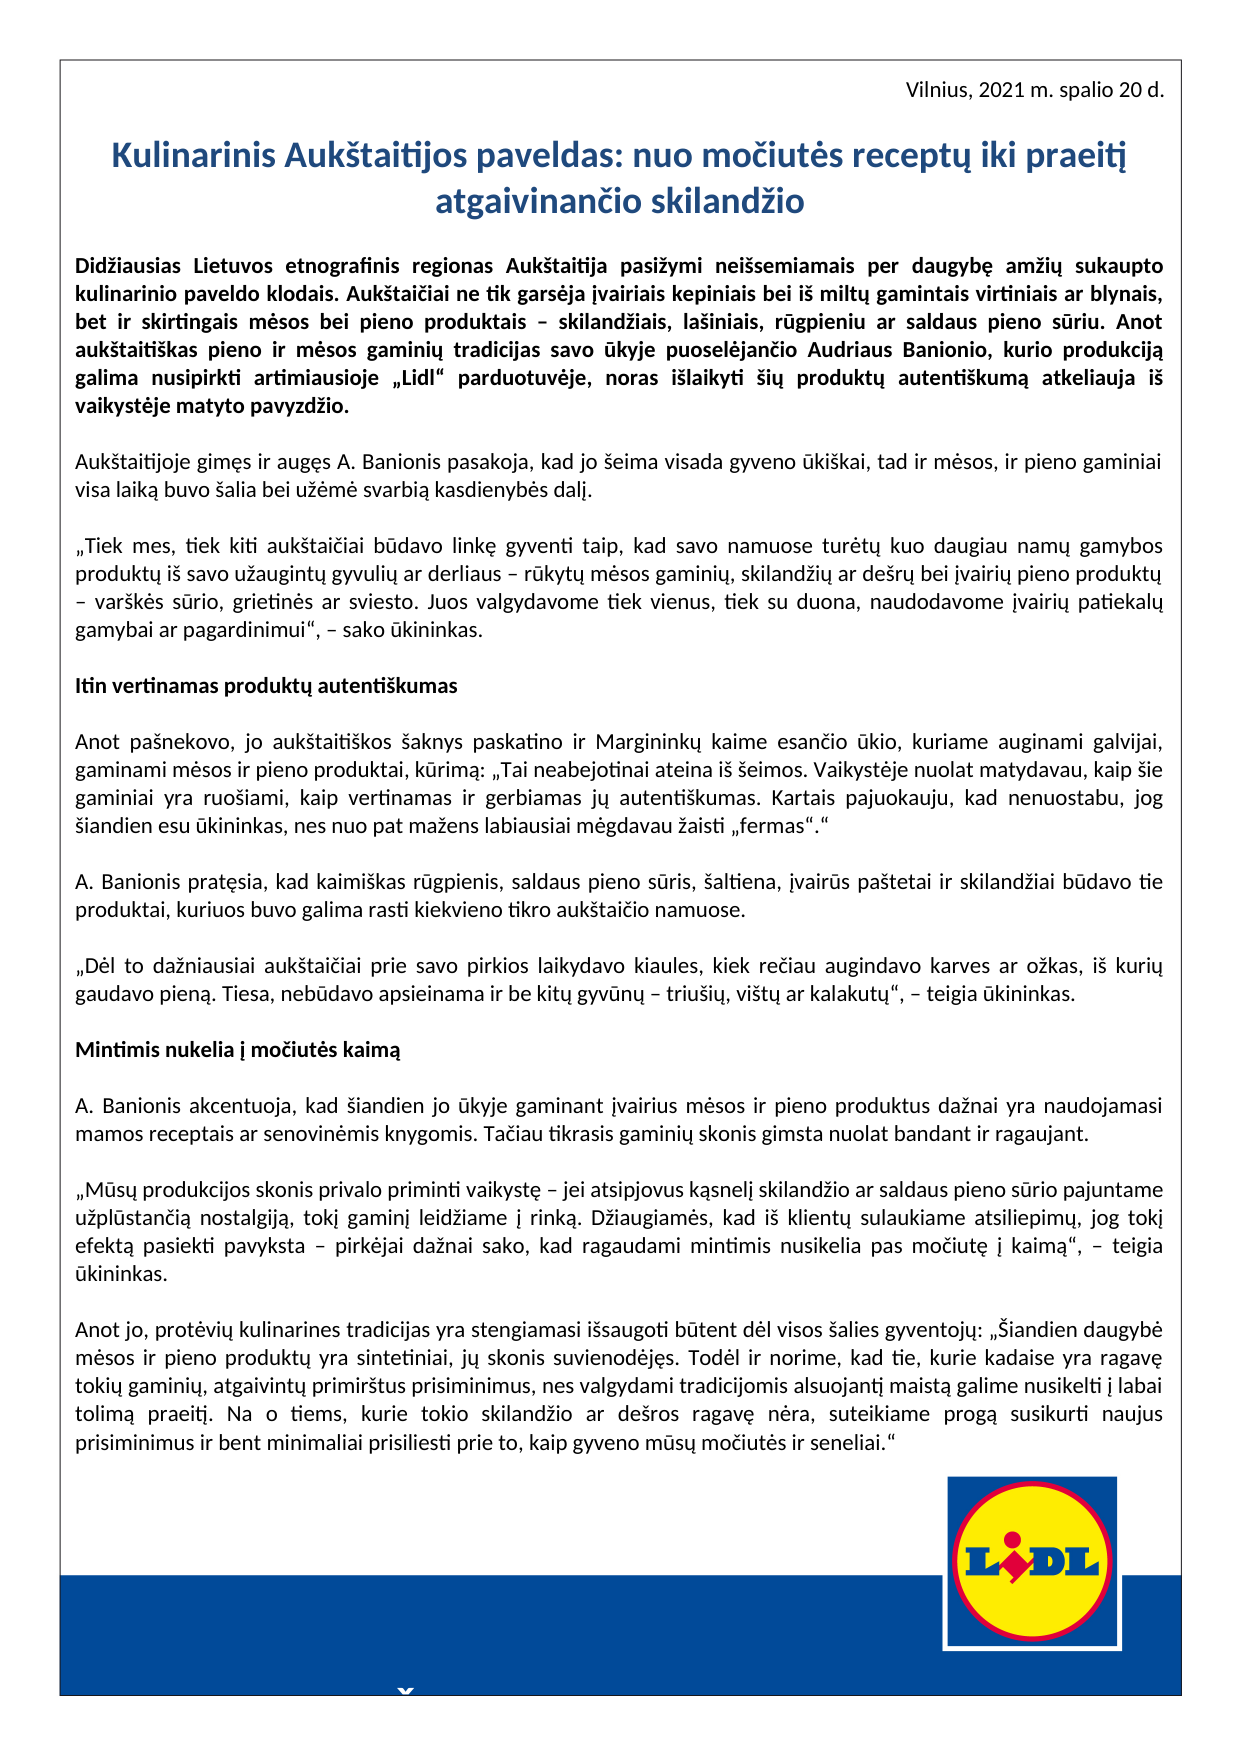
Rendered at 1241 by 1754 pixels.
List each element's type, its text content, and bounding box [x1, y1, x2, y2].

text Didžiausias Lietuvos etnografinis regionas Aukštaitija pasižymi neišsemiamais per daugybę amžių sukaupto kulinarinio paveldo klodais. Aukštaičiai ne tik garsėja įvairiais kepiniais bei iš miltų gamintais virtiniais ar blynais, bet ir skirtingais mėsos bei pieno produktais – skilandžiais, lašiniais, rūgpieniu ar saldaus pieno sūriu. Anot aukštaitiškas pieno ir mėsos gaminių tradicijas savo ūkyje puoselėjančio Audriaus Banionio, kurio produkciją galima nusipirkti artimiausioje „Lidl“ parduotuvėje, noras išlaikyti šių produktų autentiškumą atkeliauja iš vaikystėje matyto pavyzdžio. [75, 251, 1165, 419]
text „Dėl to dažniausiai aukštaičiai prie savo pirkios laikydavo kiaules, kiek rečiau augindavo karves ar ožkas, iš kurių gaudavo pieną. Tiesa, nebūdavo apsieinama ir be kitų gyvūnų – triušių, vištų ar kalakutų“, – teigia ūkininkas. [75, 951, 1165, 1007]
text Anot jo, protėvių kulinarines tradicijas yra stengiamasi išsaugoti būtent dėl visos šalies gyventojų: „Šiandien daugybė mėsos ir pieno produktų yra sintetiniai, jų skonis suvienodėjęs. Todėl ir norime, kad tie, kurie kadaise yra ragavę tokių gaminių, atgaivintų primirštus prisiminimus, nes valgydami tradicijomis alsuojantį maistą galime nusikelti į labai tolimą praeitį. Na o tiems, kurie tokio skilandžio ar dešros ragavę nėra, suteikiame progą susikurti naujus prisiminimus ir bent minimaliai prisiliesti prie to, kaip gyveno mūsų močiutės ir seneliai.“ [75, 1316, 1165, 1456]
text A. Banionis pratęsia, kad kaimiškas rūgpienis, saldaus pieno sūris, šaltiena, įvairūs paštetai ir skilandžiai būdavo tie produktai, kuriuos buvo galima rasti kiekvieno tikro aukštaičio namuose. [75, 867, 1165, 923]
text Itin vertinamas produktų autentiškumas [75, 671, 1165, 699]
text Vilnius, 2021 m. spalio 20 d. [75, 75, 1165, 103]
text Anot pašnekovo, jo aukštaitiškos šaknys paskatino ir Margininkų kaime esančio ūkio, kuriame auginami galvijai, gaminami mėsos ir pieno produktai, kūrimą: „Tai neabejotinai ateina iš šeimos. Vaikystėje nuolat matydavau, kaip šie gaminiai yra ruošiami, kaip vertinamas ir gerbiamas jų autentiškumas. Kartais pajuokauju, kad nenuostabu, jog šiandien esu ūkininkas, nes nuo pat mažens labiausiai mėgdavau žaisti „fermas“.“ [75, 727, 1165, 839]
text Mintimis nukelia į močiutės kaimą [75, 1035, 1165, 1063]
text Aukštaitijoje gimęs ir augęs A. Banionis pasakoja, kad jo šeima visada gyveno ūkiškai, tad ir mėsos, ir pieno gaminiai visa laiką buvo šalia bei užėmė svarbią kasdienybės dalį. [75, 447, 1165, 503]
text A. Banionis akcentuoja, kad šiandien jo ūkyje gaminant įvairius mėsos ir pieno produktus dažnai yra naudojamasi mamos receptais ar senovinėmis knygomis. Tačiau tikrasis gaminių skonis gimsta nuolat bandant ir ragaujant. [75, 1091, 1165, 1147]
picture [0, 0, 1241, 1754]
text „Tiek mes, tiek kiti aukštaičiai būdavo linkę gyventi taip, kad savo namuose turėtų kuo daugiau namų gamybos produktų iš savo užaugintų gyvulių ar derliaus – rūkytų mėsos gaminių, skilandžių ar dešrų bei įvairių pieno produktų – varškės sūrio, grietinės ar sviesto. Juos valgydavome tiek vienus, tiek su duona, naudodavome įvairių patiekalų gamybai ar pagardinimui“, – sako ūkininkas. [75, 531, 1165, 643]
text „Mūsų produkcijos skonis privalo priminti vaikystę – jei atsipjovus kąsnelį skilandžio ar saldaus pieno sūrio pajuntame užplūstančią nostalgiją, tokį gaminį leidžiame į rinką. Džiaugiamės, kad iš klientų sulaukiame atsiliepimų, jog tokį efektą pasiekti pavyksta – pirkėjai dažnai sako, kad ragaudami mintimis nusikelia pas močiutę į kaimą“, – teigia ūkininkas. [75, 1175, 1165, 1287]
text Kulinarinis Aukštaitijos paveldas: nuo močiutės receptų iki praeitį atgaivinančio skilandžio [75, 131, 1165, 223]
